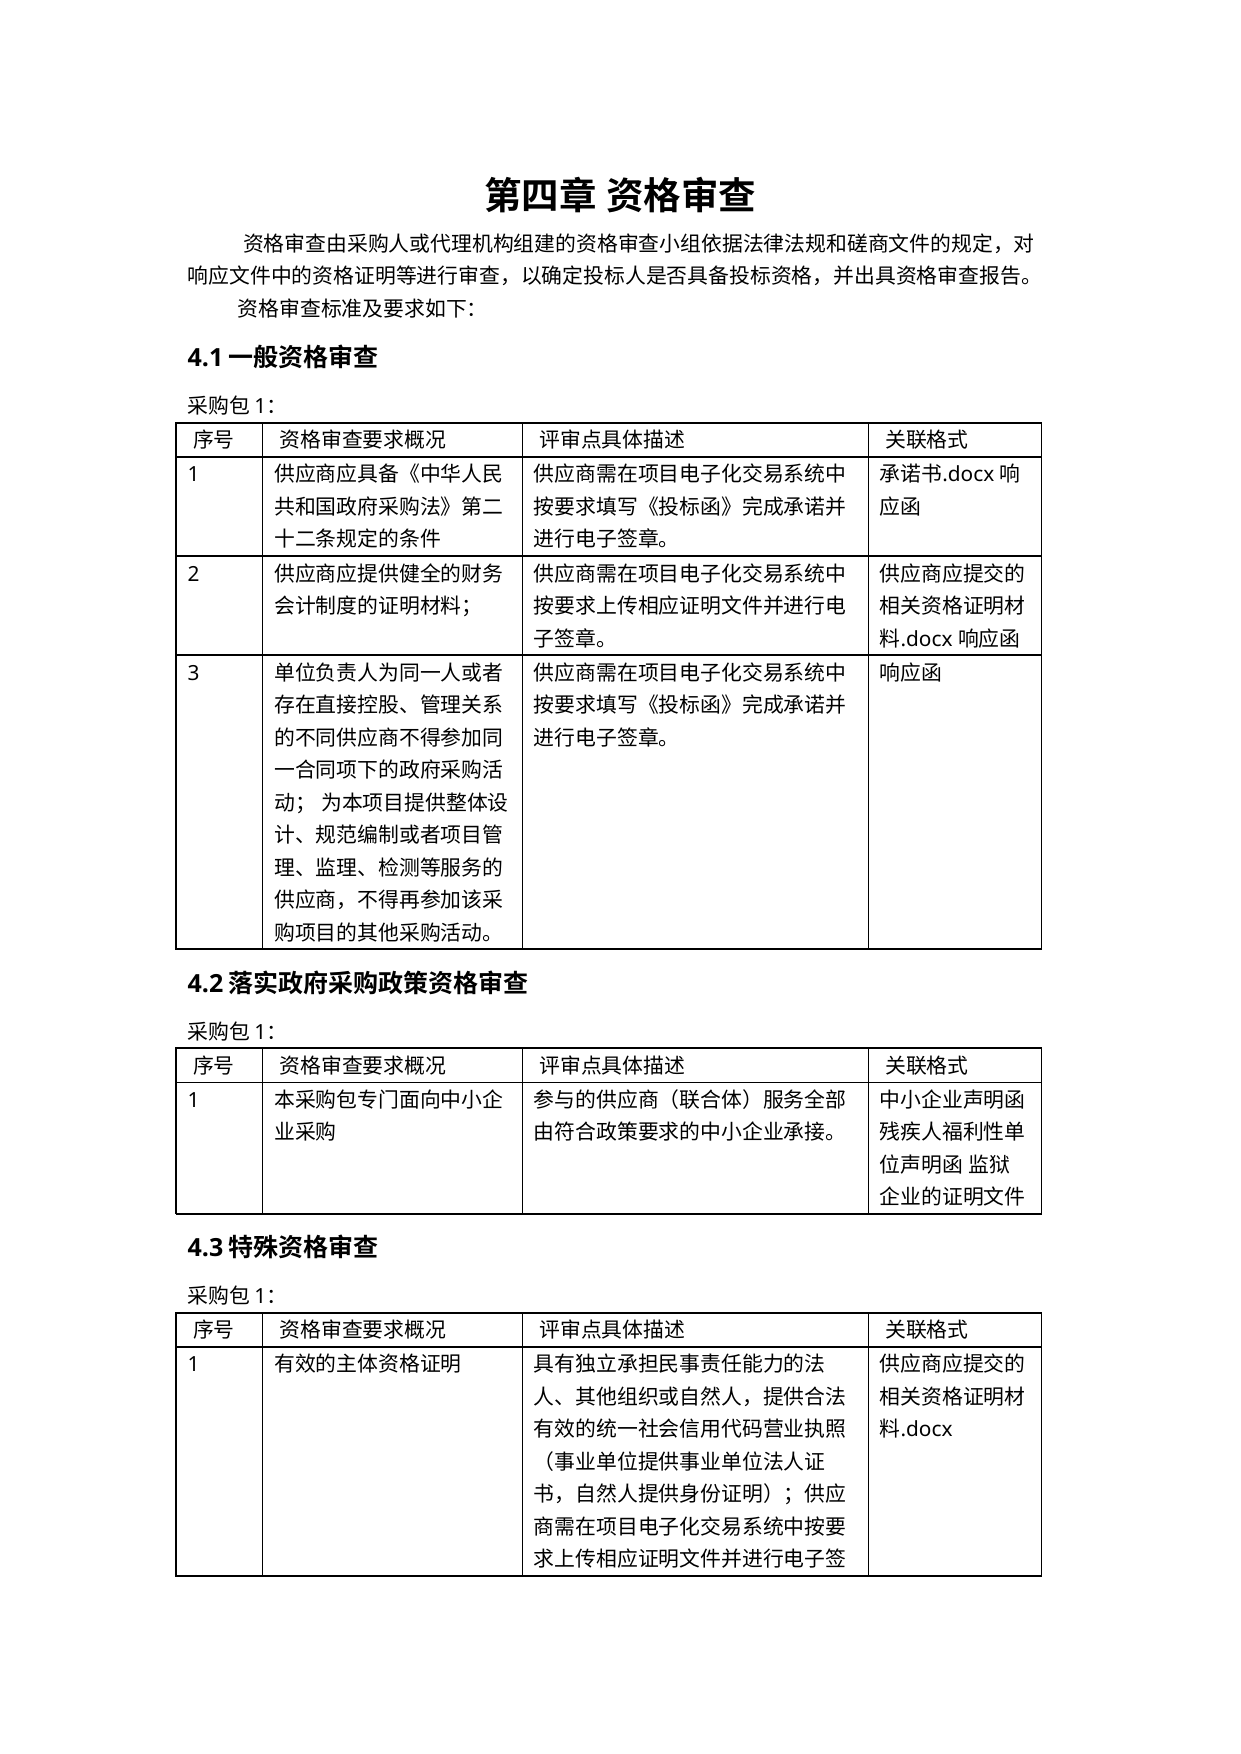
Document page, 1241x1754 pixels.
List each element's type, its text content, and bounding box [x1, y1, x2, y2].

table_cell 响应函 [869, 656, 1041, 948]
table_cell 供应商应提交的相关资格证明材料.docx 响应函 [869, 557, 1041, 654]
text 第四章 资格审查 [187, 162, 1053, 227]
table_header 评审点具体描述 [523, 1049, 868, 1081]
text 4.2落实政府采购政策资格审查 [187, 950, 1053, 1015]
table_header 评审点具体描述 [523, 1314, 868, 1346]
text 采购包1： [187, 389, 1053, 422]
table_cell 1 [177, 1348, 262, 1575]
table_header 序号 [177, 424, 262, 456]
text 资格审查标准及要求如下： [187, 292, 1053, 324]
table_header 序号 [177, 1314, 262, 1346]
table_cell 供应商需在项目电子化交易系统中按要求填写《投标函》完成承诺并进行电子签章。 [523, 458, 868, 555]
table_header 关联格式 [869, 424, 1041, 456]
table_cell 单位负责人为同一人或者存在直接控股、管理关系的不同供应商不得参加同一合同项下的政府采购活动； 为本项目提供整体设计、规范编制或者项目管理、监理、检测等服务的供应商，不得再参加该采购项目的其他采购活动。 [263, 656, 522, 948]
text 4.3特殊资格审查 [187, 1214, 1053, 1279]
text 资格审查由采购人或代理机构组建的资格审查小组依据法律法规和磋商文件的规定，对响应文件中的资格证明等进行审查，以确定投标人是否具备投标资格，并出具资格审查报告。 [187, 227, 1053, 292]
table_header 关联格式 [869, 1314, 1041, 1346]
table_cell 承诺书.docx 响应函 [869, 458, 1041, 555]
table_header 资格审查要求概况 [263, 1049, 522, 1081]
table_cell 参与的供应商（联合体）服务全部由符合政策要求的中小企业承接。 [523, 1083, 868, 1213]
text 采购包1： [187, 1015, 1053, 1047]
table_header 序号 [177, 1049, 262, 1081]
table_cell 3 [177, 656, 262, 948]
table_cell 供应商应提供健全的财务会计制度的证明材料； [263, 557, 522, 654]
table_cell 供应商需在项目电子化交易系统中按要求填写《投标函》完成承诺并进行电子签章。 [523, 656, 868, 948]
table_cell 1 [177, 1083, 262, 1213]
table_cell 供应商应具备《中华人民共和国政府采购法》第二十二条规定的条件 [263, 458, 522, 555]
table_cell 1 [177, 458, 262, 555]
table_cell 中小企业声明函 残疾人福利性单位声明函 监狱企业的证明文件 [869, 1083, 1041, 1213]
table_header 资格审查要求概况 [263, 424, 522, 456]
table_cell 本采购包专门面向中小企业采购 [263, 1083, 522, 1213]
table_header 评审点具体描述 [523, 424, 868, 456]
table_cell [523, 1348, 868, 1575]
text 4.1一般资格审查 [187, 324, 1053, 389]
table_cell 有效的主体资格证明 [263, 1348, 522, 1575]
table_cell 2 [177, 557, 262, 654]
table_header 关联格式 [869, 1049, 1041, 1081]
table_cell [869, 1348, 1041, 1575]
text 采购包1： [187, 1279, 1053, 1312]
table_header 资格审查要求概况 [263, 1314, 522, 1346]
table_cell 供应商需在项目电子化交易系统中按要求上传相应证明文件并进行电子签章。 [523, 557, 868, 654]
